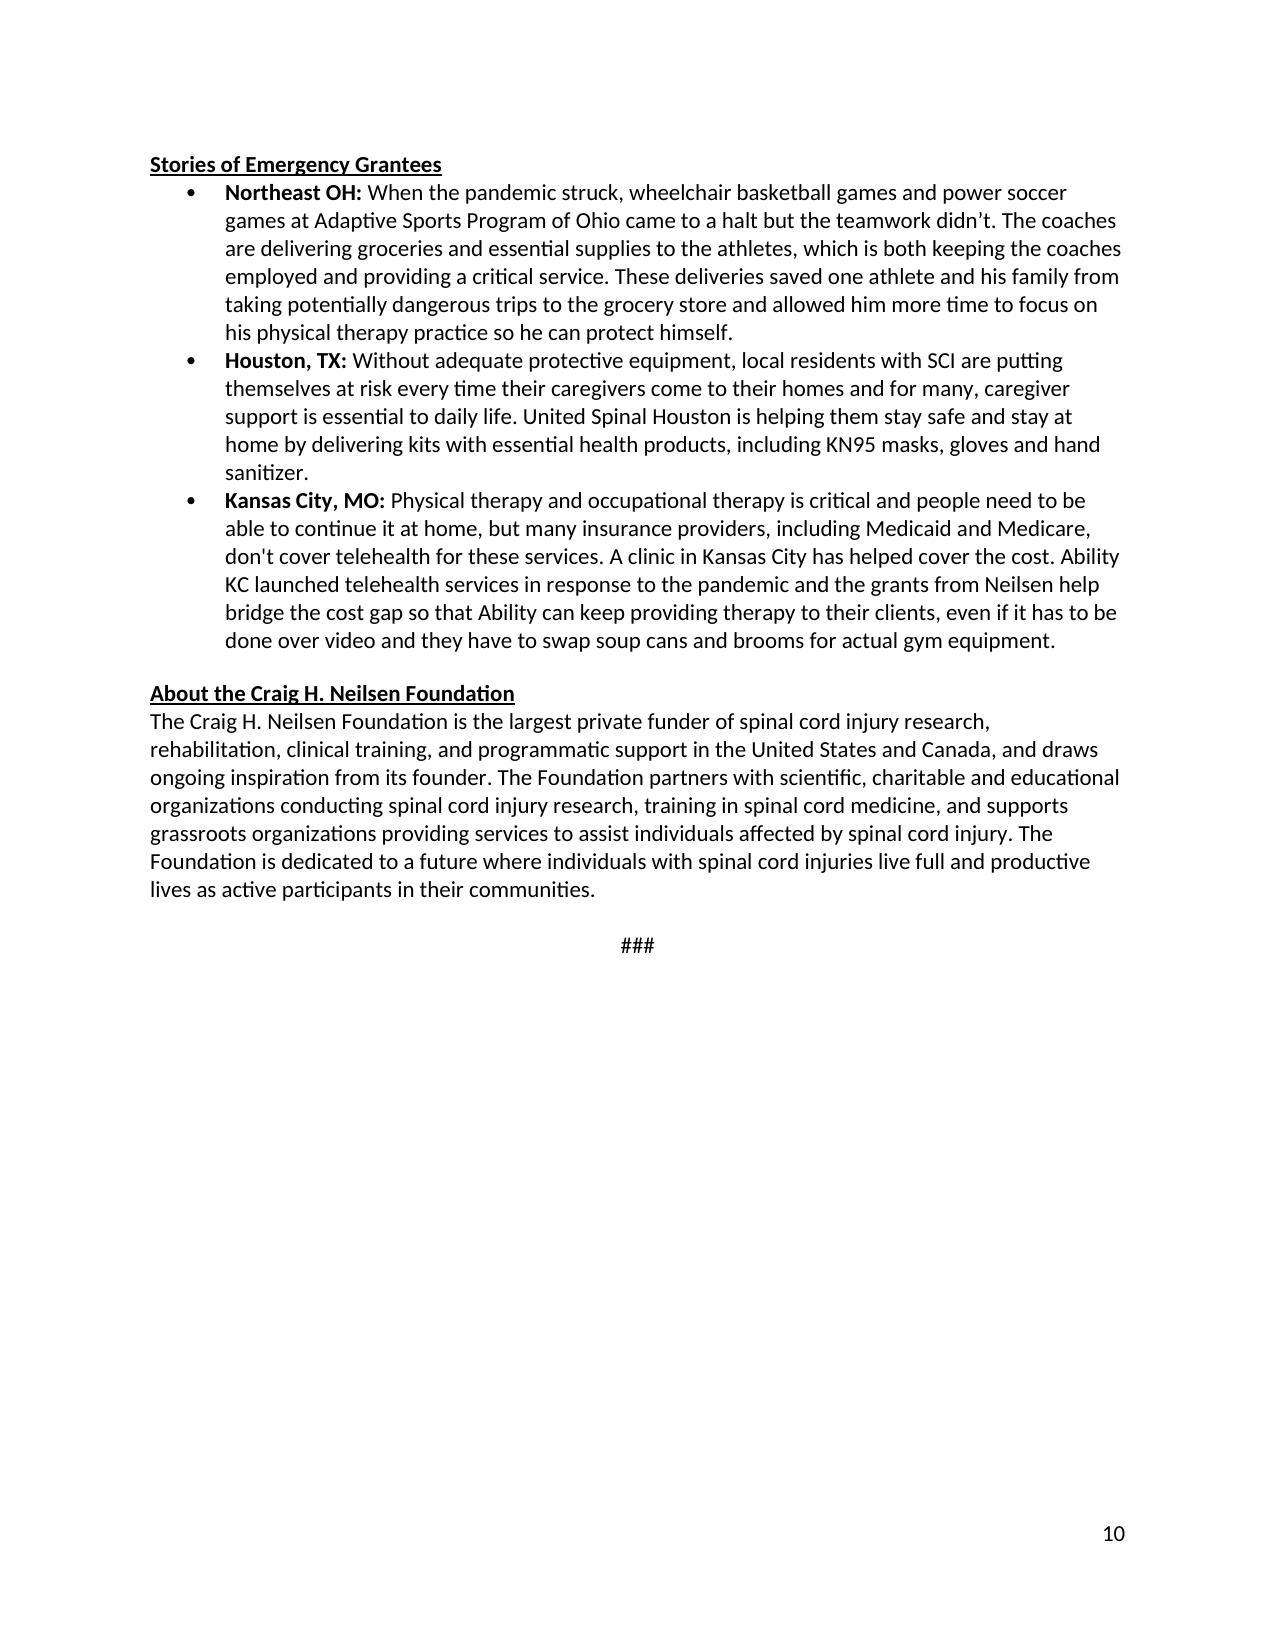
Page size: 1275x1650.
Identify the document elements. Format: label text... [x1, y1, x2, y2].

text Stories of Emergency Grantees [150, 150, 1125, 178]
list Kansas City, MO: Physical therapy and occupational therapy is critical and people need to be able to continue it at home, but many insurance providers, including Medicaid and Medicare, don't cover telehealth for these services. A clinic in Kansas City has helped cover the cost. Ability KC launched telehealth services in response to the pandemic and the grants from Neilsen help bridge the cost gap so that Ability can keep providing therapy to their clients, even if it has to be done over video and they have to swap soup cans and brooms for actual gym equipment. [187, 486, 1125, 654]
list Houston, TX: Without adequate protective equipment, local residents with SCI are putting themselves at risk every time their caregivers come to their homes and for many, caregiver support is essential to daily life. United Spinal Houston is helping them stay safe and stay at home by delivering kits with essential health products, including KN95 masks, gloves and hand sanitizer. [187, 346, 1125, 486]
text About the Craig H. Neilsen Foundation [150, 679, 1125, 707]
list Northeast OH: When the pandemic struck, wheelchair basketball games and power soccer games at Adaptive Sports Program of Ohio came to a halt but the teamwork didn’t. The coaches are delivering groceries and essential supplies to the athletes, which is both keeping the coaches employed and providing a critical service. These deliveries saved one athlete and his family from taking potentially dangerous trips to the grocery store and allowed him more time to focus on his physical therapy practice so he can protect himself. [187, 178, 1125, 346]
text The Craig H. Neilsen Foundation is the largest private funder of spinal cord injury research, rehabilitation, clinical training, and programmatic support in the United States and Canada, and draws ongoing inspiration from its founder. The Foundation partners with scientific, charitable and educational organizations conducting spinal cord injury research, training in spinal cord medicine, and supports grassroots organizations providing services to assist individuals affected by spinal cord injury. The Foundation is dedicated to a future where individuals with spinal cord injuries live full and productive lives as active participants in their communities. [150, 707, 1125, 903]
text ### [150, 932, 1125, 959]
